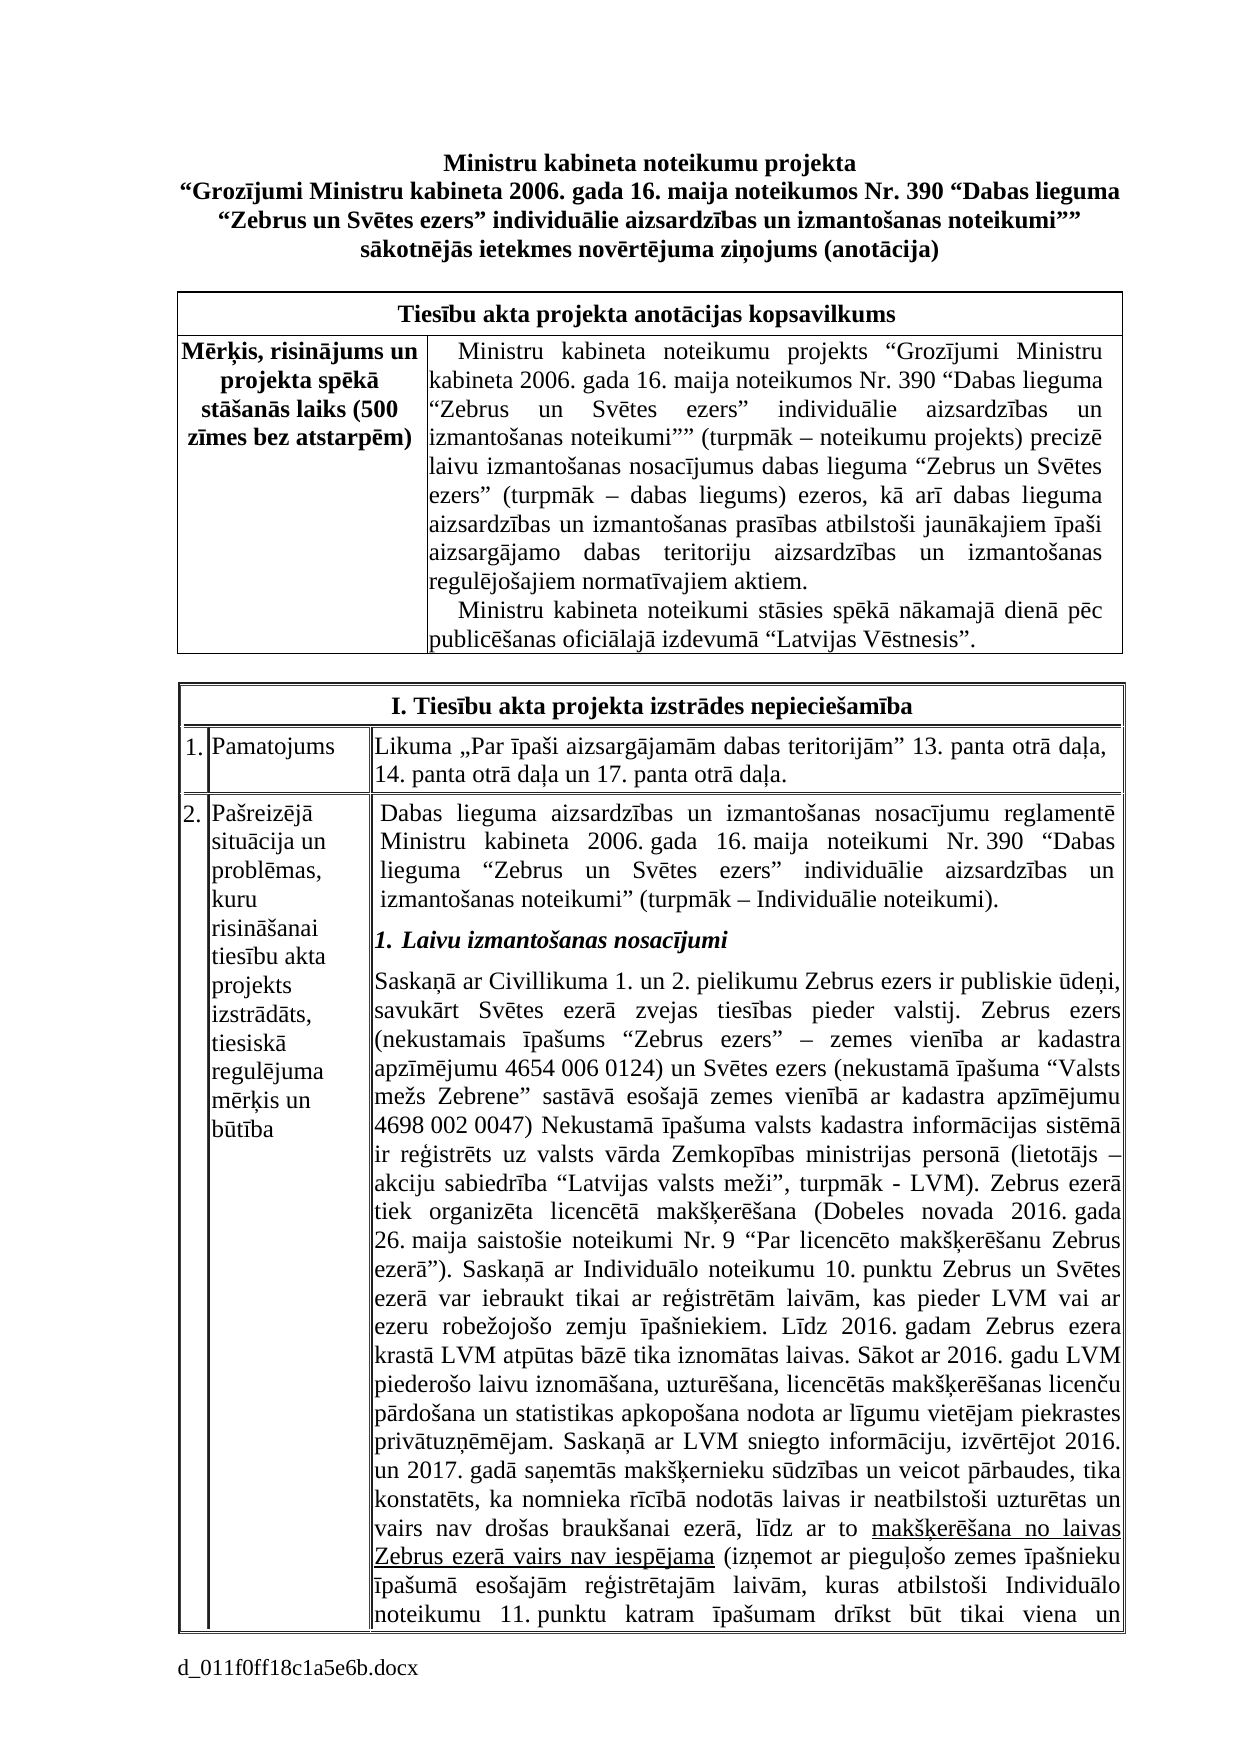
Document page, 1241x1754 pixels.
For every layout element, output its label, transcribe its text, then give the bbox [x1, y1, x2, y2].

table_header I. Tiesību akta projekta izstrādes nepieciešamība [181, 686, 1123, 724]
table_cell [371, 791, 1123, 1631]
text Ministru kabineta noteikumu projekta [177, 148, 1122, 176]
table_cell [208, 791, 371, 1631]
table_cell Pamatojums [210, 728, 369, 791]
table_cell 2. [181, 791, 208, 1631]
table_cell Likuma „Par īpaši aizsargājamām dabas teritorijām” 13. panta otrā daļa, 14. panta otrā daļa un 17. panta otrā daļa. [373, 724, 1123, 791]
table_cell 1. [181, 724, 207, 791]
text “Grozījumi Ministru kabineta 2006. gada 16. maija noteikumos Nr. 390 “Dabas lieguma “Zebrus un Svētes ezers” individuālie aizsardzības un izmantošanas noteikumi”” [177, 176, 1122, 234]
table_header Tiesību akta projekta anotācijas kopsavilkums [178, 293, 1122, 335]
table_cell Ministru kabineta noteikumu projekts “Grozījumi Ministru kabineta 2006. gada 16. maija noteikumos Nr. 390 “Dabas lieguma “Zebrus un Svētes ezers” individuālie aizsardzības un izmantošanas noteikumi”” (turpmāk – noteikumu projekts) precizē laivu izmantošanas nosacījumus dabas lieguma “Zebrus un Svētes ezers” (turpmāk – dabas liegums) ezeros, kā arī dabas lieguma aizsardzības un izmantošanas prasības atbilstoši jaunākajiem īpaši aizsargājamo dabas teritoriju aizsardzības un izmantošanas regulējošajiem normatīvajiem aktiem. Ministru kabineta noteikumi stāsies spēkā nākamajā dienā pēc publicēšanas oficiālajā izdevumā “Latvijas Vēstnesis”. [428, 336, 1122, 652]
table_cell Mērķis, risinājums un projekta spēkā stāšanās laiks (500 zīmes bez atstarpēm) [178, 336, 427, 652]
text sākotnējās ietekmes novērtējuma ziņojums (anotācija) [177, 234, 1122, 263]
